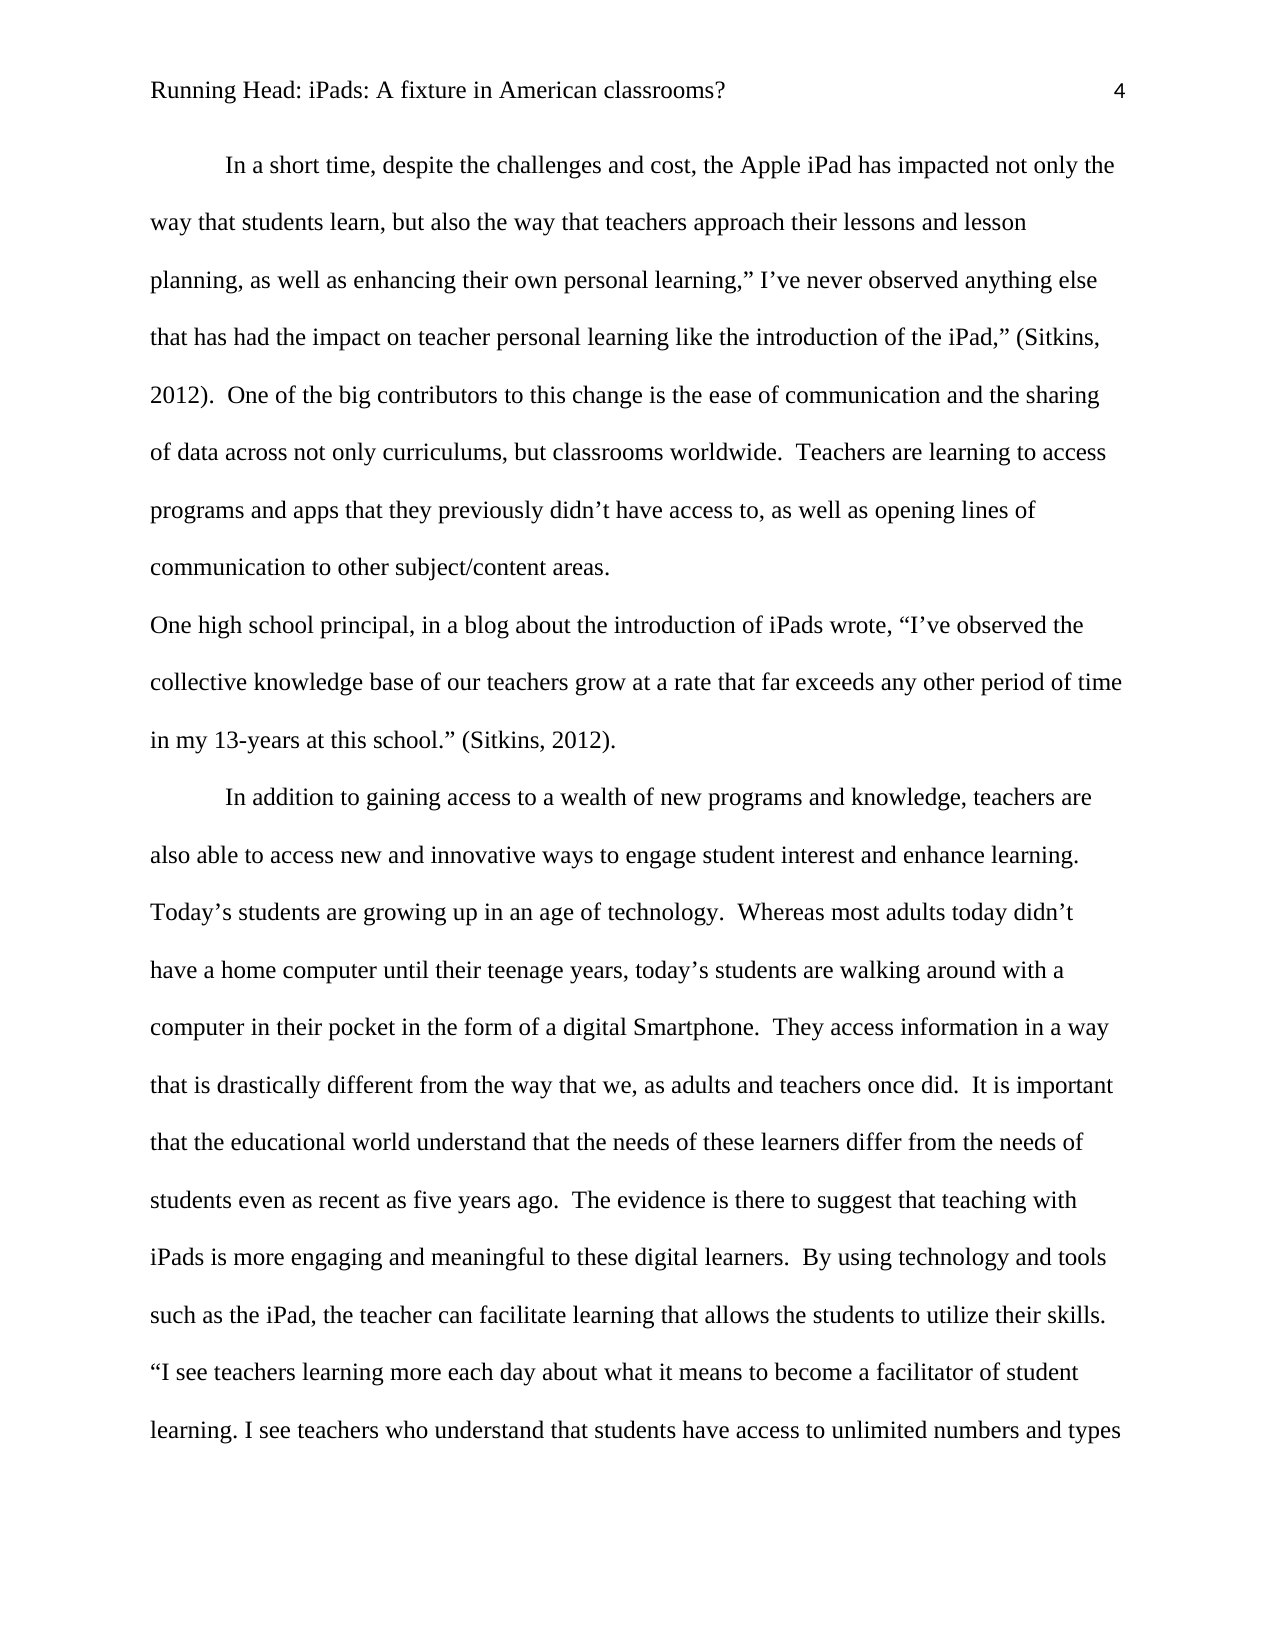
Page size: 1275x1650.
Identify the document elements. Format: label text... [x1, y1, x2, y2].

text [150, 782, 1125, 1444]
text One high school principal, in a blog about the introduction of iPads wrote, “I’ve observed the collective knowledge base of our teachers grow at a rate that far exceeds any other period of time in my 13-years at this school.” (Sitkins, 2012). [150, 610, 1125, 754]
text In a short time, despite the challenges and cost, the Apple iPad has impacted not only the way that students learn, but also the way that teachers approach their lessons and lesson planning, as well as enhancing their own personal learning,” I’ve never observed anything else that has had the impact on teacher personal learning like the introduction of the iPad,” (Sitkins, 2012). One of the big contributors to this change is the ease of communication and the sharing of data across not only curriculums, but classrooms worldwide. Teachers are learning to access programs and apps that they previously didn’t have access to, as well as opening lines of communication to other subject/content areas. [150, 150, 1125, 581]
